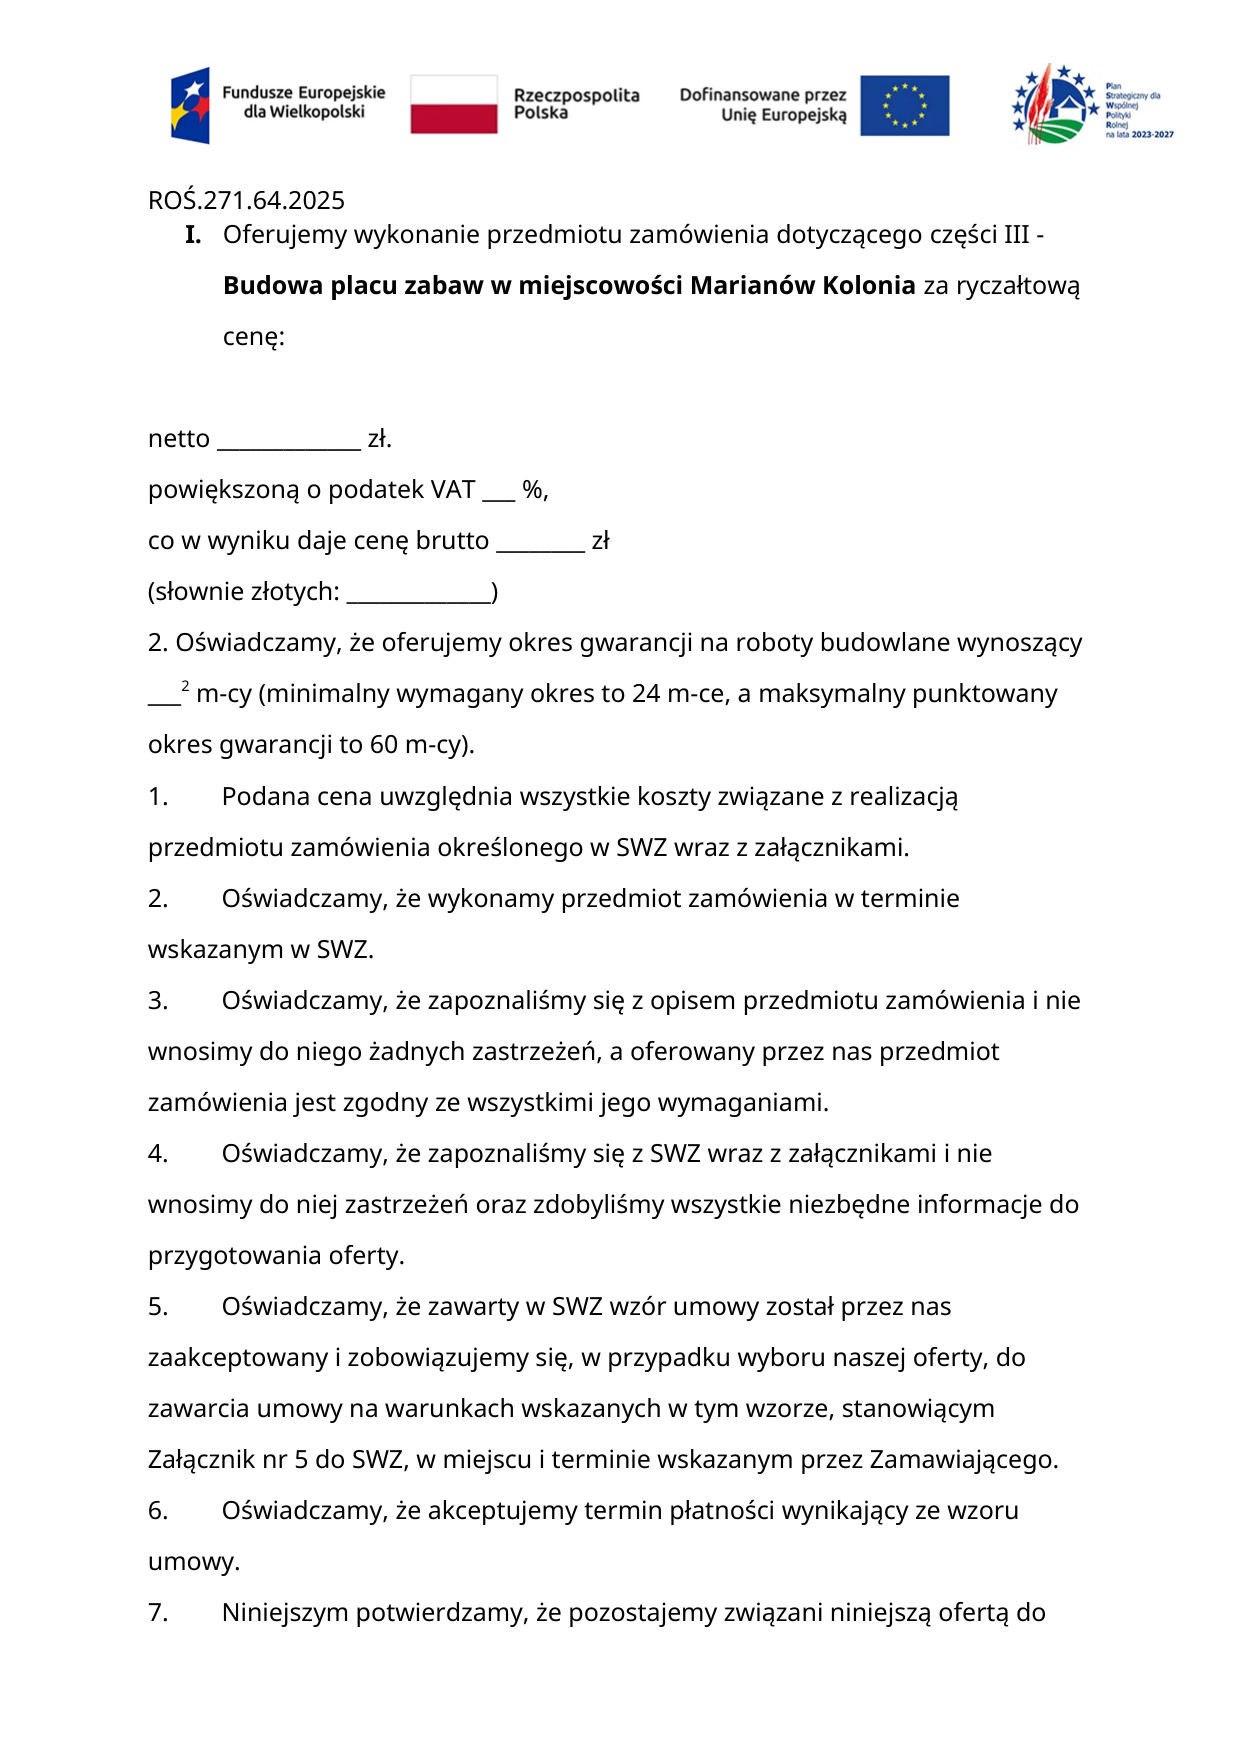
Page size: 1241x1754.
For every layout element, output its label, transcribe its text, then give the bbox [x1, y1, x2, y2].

text 3. Oświadczamy, że zapoznaliśmy się z opisem przedmiotu zamówienia i nie wnosimy do niego żadnych zastrzeżeń, a oferowany przez nas przedmiot zamówienia jest zgodny ze wszystkimi jego wymaganiami. [148, 982, 1093, 1118]
text 2. Oświadczamy, że wykonamy przedmiot zamówienia w terminie wskazanym w SWZ. [148, 880, 1093, 965]
text 7. Niniejszym potwierdzamy, że pozostajemy związani niniejszą ofertą do dnia wskazanego w SWZ. [148, 1595, 1093, 1629]
text co w wyniku daje cenę brutto ________ zł [148, 523, 1093, 557]
text 4. Oświadczamy, że zapoznaliśmy się z SWZ wraz z załącznikami i nie wnosimy do niej zastrzeżeń oraz zdobyliśmy wszystkie niezbędne informacje do przygotowania oferty. [148, 1135, 1093, 1272]
text (słownie złotych: _____________) [148, 574, 1093, 608]
text powiększoną o podatek VAT ___ %, [148, 472, 1093, 506]
text netto _____________ zł. [148, 421, 1093, 455]
picture [147, 63, 1193, 149]
text 2. Oświadczamy, że oferujemy okres gwarancji na roboty budowlane wynoszący ___2 m-cy (minimalny wymagany okres to 24 m-ce, a maksymalny punktowany okres gwarancji to 60 m-cy). [148, 625, 1093, 761]
text 1. Podana cena uwzględnia wszystkie koszty związane z realizacją przedmiotu zamówienia określonego w SWZ wraz z załącznikami. [148, 778, 1093, 863]
text 6. Oświadczamy, że akceptujemy termin płatności wynikający ze wzoru umowy. [148, 1493, 1093, 1578]
list Oferujemy wykonanie przedmiotu zamówienia dotyczącego części III - Budowa placu zabaw w miejscowości Marianów Kolonia za ryczałtową cenę: [185, 217, 1093, 353]
text 5. Oświadczamy, że zawarty w SWZ wzór umowy został przez nas zaakceptowany i zobowiązujemy się, w przypadku wyboru naszej oferty, do zawarcia umowy na warunkach wskazanych w tym wzorze, stanowiącym Załącznik nr 5 do SWZ, w miejscu i terminie wskazanym przez Zamawiającego. [148, 1288, 1093, 1476]
